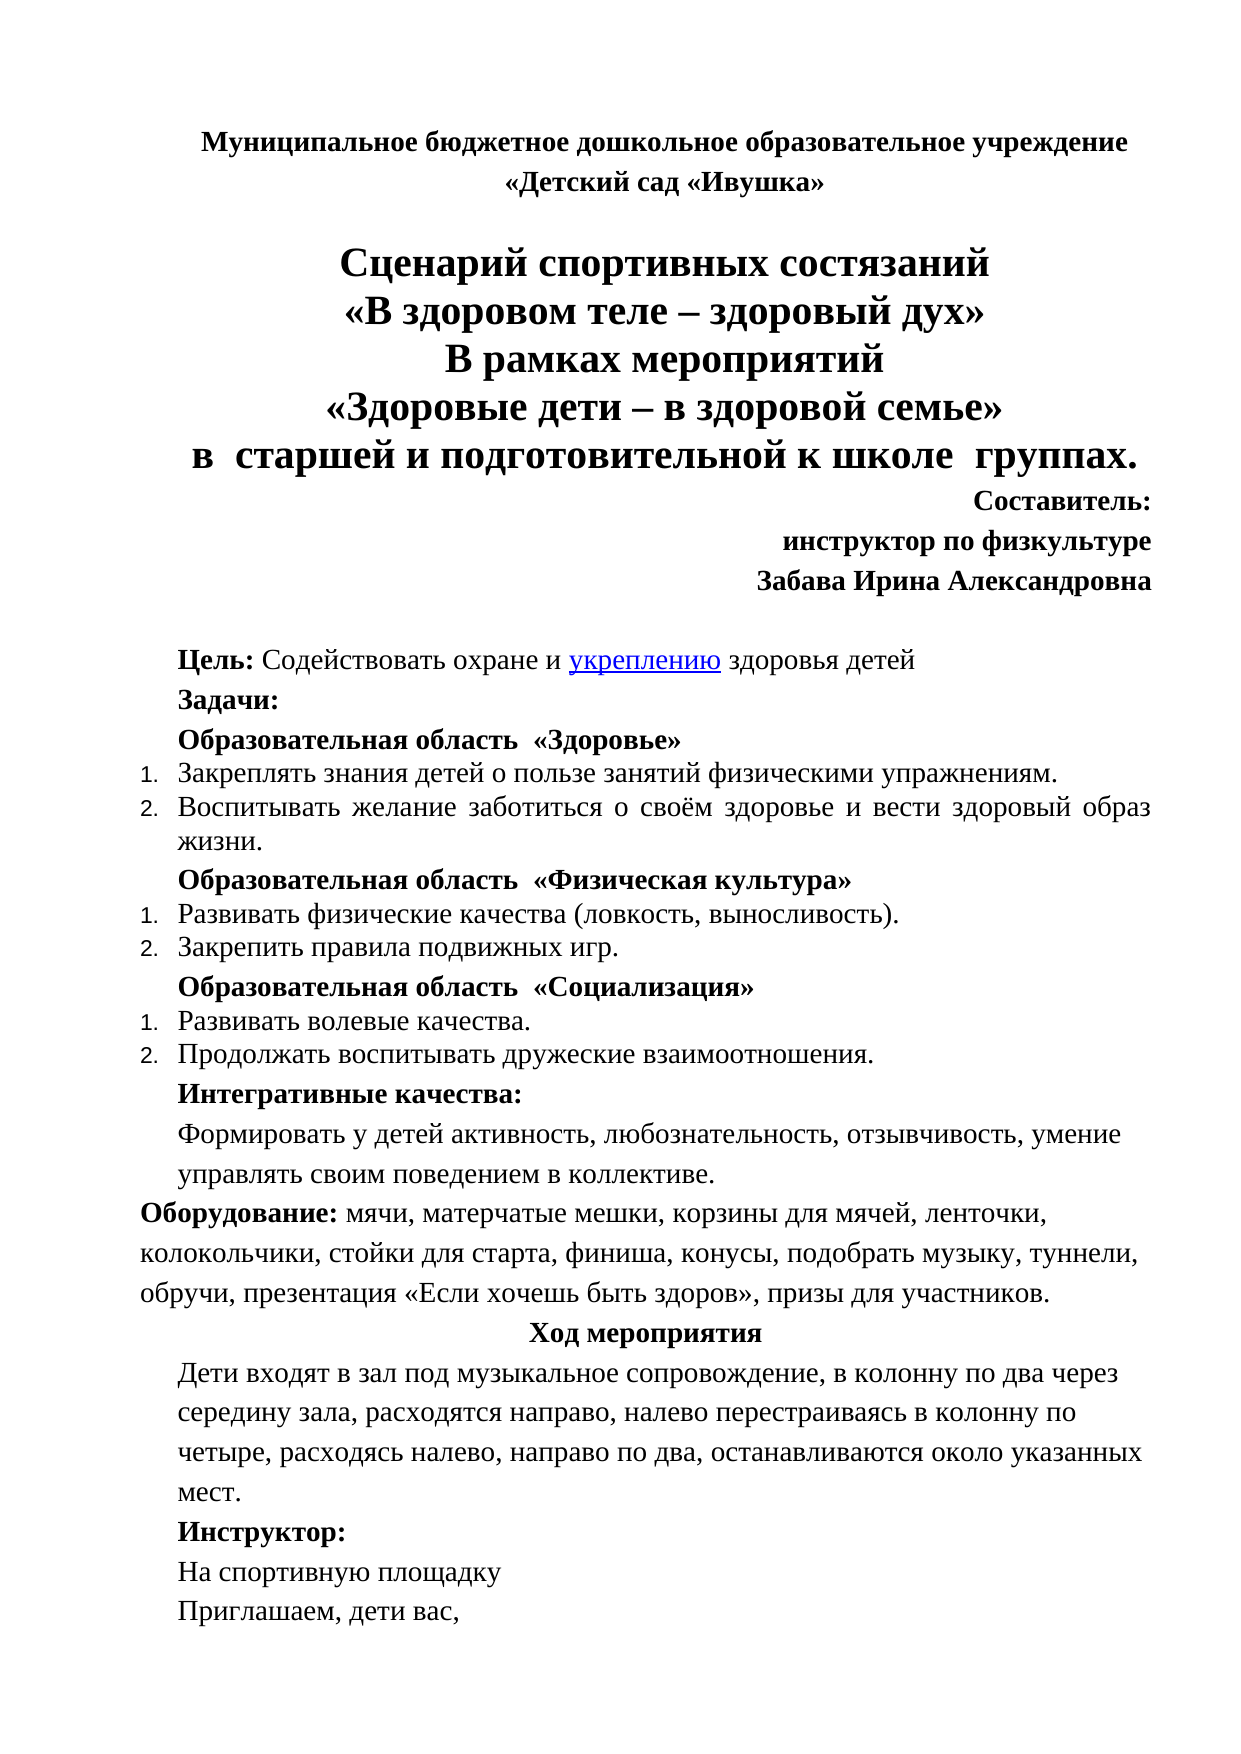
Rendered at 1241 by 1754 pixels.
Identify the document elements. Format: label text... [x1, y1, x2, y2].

text Инструктор: [177, 1508, 1152, 1547]
list Закреплять знания детей о пользе занятий физическими упражнениям. [140, 756, 1152, 789]
text Образовательная область «Здоровье» [177, 716, 1152, 756]
text Составитель: [177, 477, 1152, 517]
text «Здоровые дети – в здоровой семье» [177, 381, 1152, 429]
list Развивать физические качества (ловкость, выносливость). [140, 896, 1152, 929]
text Образовательная область «Физическая культура» [177, 856, 1152, 896]
text в старшей и подготовительной к школе группах. [177, 429, 1152, 477]
text «В здоровом теле – здоровый дух» [177, 285, 1152, 333]
text Ход мероприятия [140, 1309, 1152, 1348]
text Забава Ирина Александровна [177, 557, 1152, 596]
text В рамках мероприятий [177, 333, 1152, 381]
list Продолжать воспитывать дружеские взаимоотношения. [140, 1036, 1152, 1070]
list Закрепить правила подвижных игр. [140, 929, 1152, 963]
text Оборудование: мячи, матерчатые мешки, корзины для мячей, ленточки, колокольчики, стойки для старта, финиша, конусы, подобрать музыку, туннели, обручи, презентация «Если хочешь быть здоров», призы для участников. [140, 1189, 1152, 1309]
text инструктор по физкультуре [177, 517, 1152, 557]
text Формировать у детей активность, любознательность, отзывчивость, умение управлять своим поведением в коллективе. [177, 1110, 1152, 1189]
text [177, 1547, 1152, 1627]
text Цель: Содействовать охране и укреплению здоровья детей [177, 636, 1152, 676]
text Сценарий спортивных состязаний [177, 237, 1152, 285]
text Интегративные качества: [177, 1070, 1152, 1110]
text Дети входят в зал под музыкальное сопровождение, в колонну по два через середину зала, расходятся направо, налево перестраиваясь в колонну по четыре, расходясь налево, направо по два, останавливаются около указанных мест. [177, 1348, 1152, 1508]
list Развивать волевые качества. [140, 1003, 1152, 1036]
text Муниципальное бюджетное дошкольное образовательное учреждение [177, 118, 1152, 158]
text «Детский сад «Ивушка» [177, 158, 1152, 198]
list Воспитывать желание заботиться о своём здоровье и вести здоровый образ жизни. [140, 789, 1152, 856]
text Образовательная область «Социализация» [177, 963, 1152, 1003]
text Задачи: [177, 676, 1152, 716]
